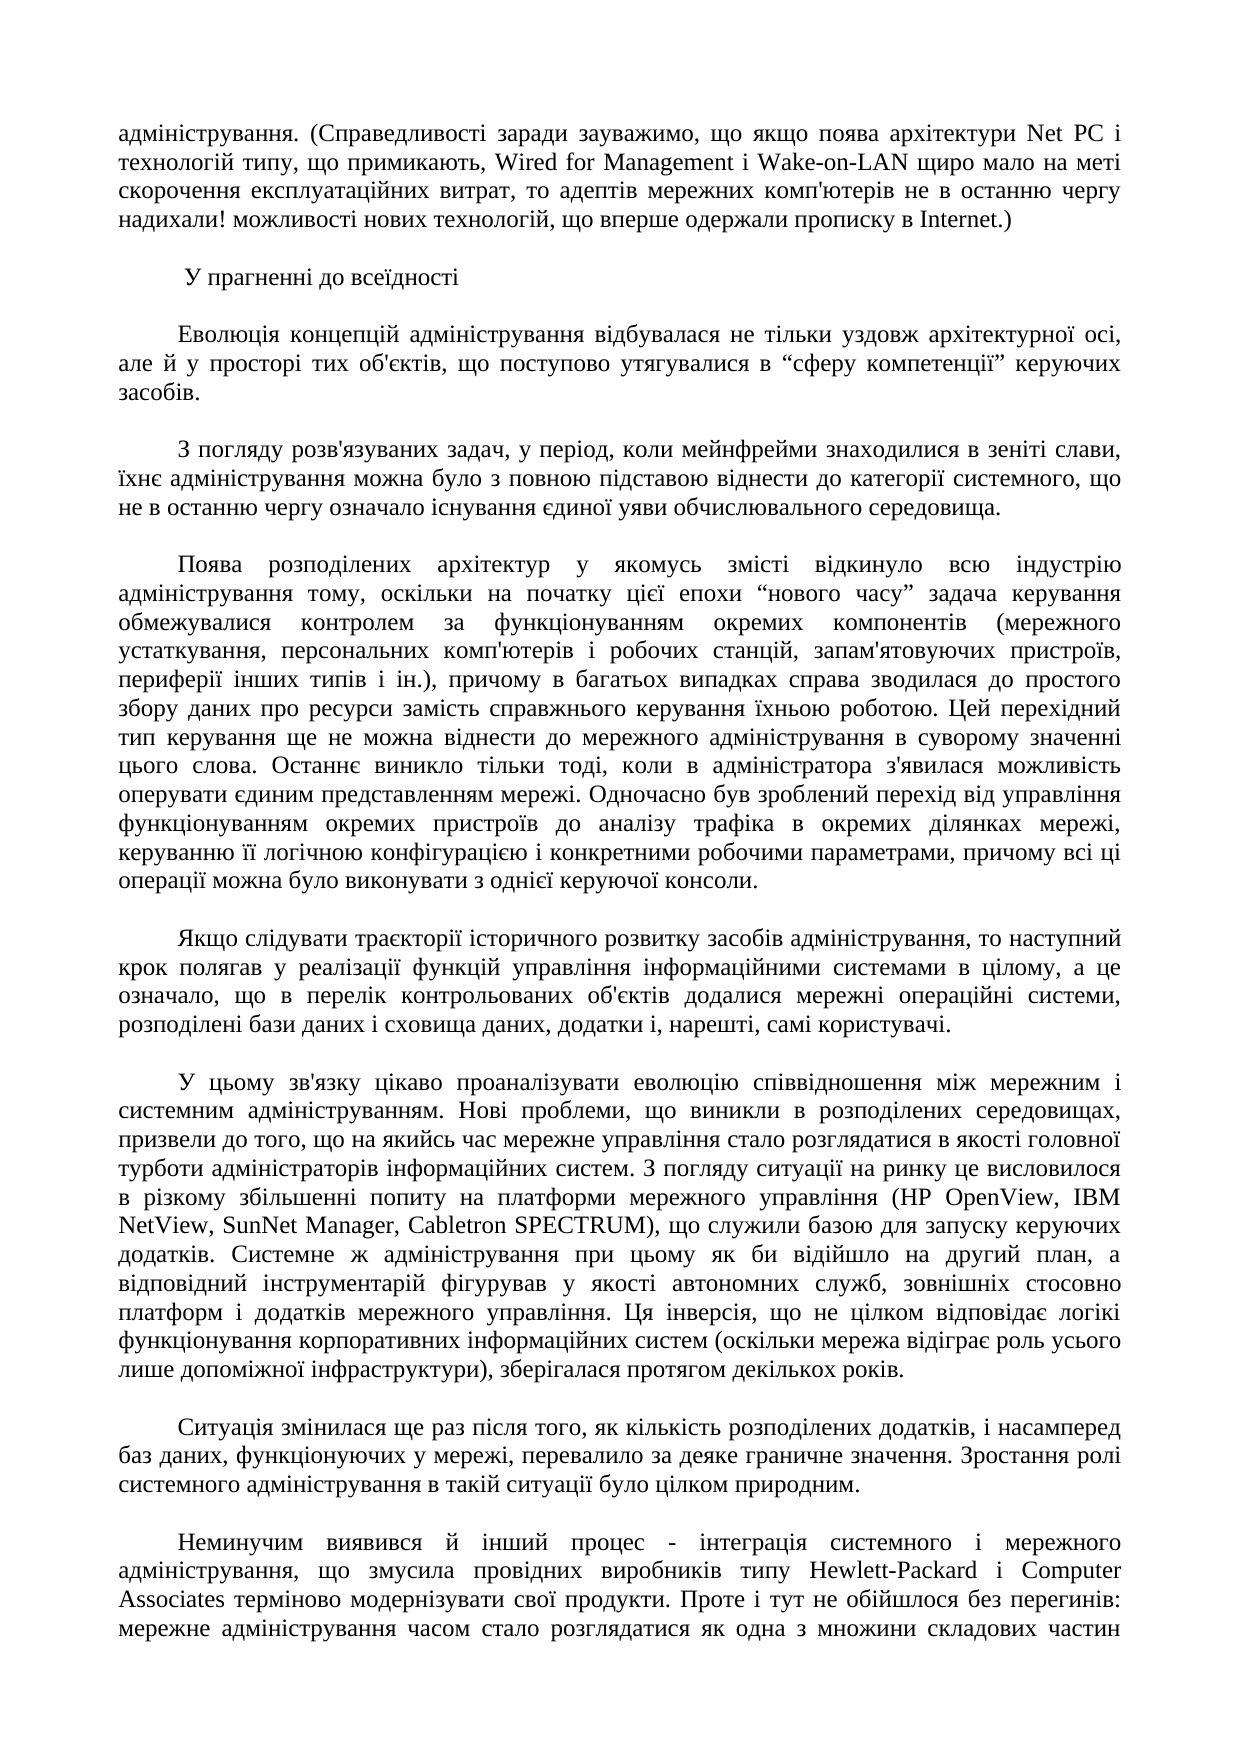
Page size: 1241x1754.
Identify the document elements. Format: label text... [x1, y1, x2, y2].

text Ситуація змінилася ще раз після того, як кількість розподілених додатків, і насамперед баз даних, функціонуючих у мережі, перевалило за деяке граничне значення. Зростання ролі системного адміністрування в такій ситуації було цілком природним. [118, 1412, 1122, 1498]
text Поява розподілених архітектур у якомусь змісті відкинуло всю індустрію адміністрування тому, оскільки на початку цієї епохи “нового часу” задача керування обмежувалися контролем за функціонуванням окремих компонентів (мережного устаткування, персональних комп'ютерів і робочих станцій, запам'ятовуючих пристроїв, периферії інших типів і ін.), причому в багатьох випадках справа зводилася до простого збору даних про ресурси замість справжнього керування їхньою роботою. Цей перехідний тип керування ще не можна віднести до мережного адміністрування в суворому значенні цього слова. Останнє виникло тільки тоді, коли в адміністратора з'явилася можливість оперувати єдиним представленням мережі. Одночасно був зроблений перехід від управління функціонуванням окремих пристроїв до аналізу трафіка в окремих ділянках мережі, керуванню її логічною конфігурацією і конкретними робочими параметрами, причому всі ці операції можна було виконувати з однієї керуючої консоли. [118, 549, 1122, 894]
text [118, 118, 1122, 233]
text Якщо слідувати траєкторії історичного розвитку засобів адміністрування, то наступний крок полягав у реалізації функцій управління інформаційними системами в цілому, а це означало, що в перелік контрольованих об'єктів додалися мережні операційні системи, розподілені бази даних і сховища даних, додатки і, нарешті, самі користувачі. [118, 923, 1122, 1038]
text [118, 1527, 1122, 1642]
text У прагненні до всеїдності [118, 262, 1122, 291]
text Еволюція концепцій адміністрування відбувалася не тільки уздовж архітектурної осі, але й у просторі тих об'єктів, що поступово утягувалися в “сферу компетенції” керуючих засобів. [118, 319, 1122, 406]
text З погляду розв'язуваних задач, у період, коли мейнфрейми знаходилися в зеніті слави, їхнє адміністрування можна було з повною підставою віднести до категорії системного, що не в останню чергу означало існування єдиної уяви обчислювального середовища. [118, 434, 1122, 521]
text У цьому зв'язку цікаво проаналізувати еволюцію співвідношення між мережним і системним адмініструванням. Нові проблеми, що виникли в розподілених середовищах, призвели до того, що на якийсь час мережне управління стало розглядатися в якості головної турботи адміністраторів інформаційних систем. З погляду ситуації на ринку це висловилося в різкому збільшенні попиту на платформи мережного управління (HP OpenView, IBM NetView, SunNet Manager, Cabletron SPECTRUM), що служили базою для запуску керуючих додатків. Системне ж адміністрування при цьому як би відійшло на другий план, а відповідний інструментарій фігурував у якості автономних служб, зовнішніх стосовно платформ і додатків мережного управління. Ця інверсія, що не цілком відповідає логікі функціонування корпоративних інформаційних систем (оскільки мережа відіграє роль усього лише допоміжної інфраструктури), зберігалася протягом декількох років. [118, 1067, 1122, 1383]
